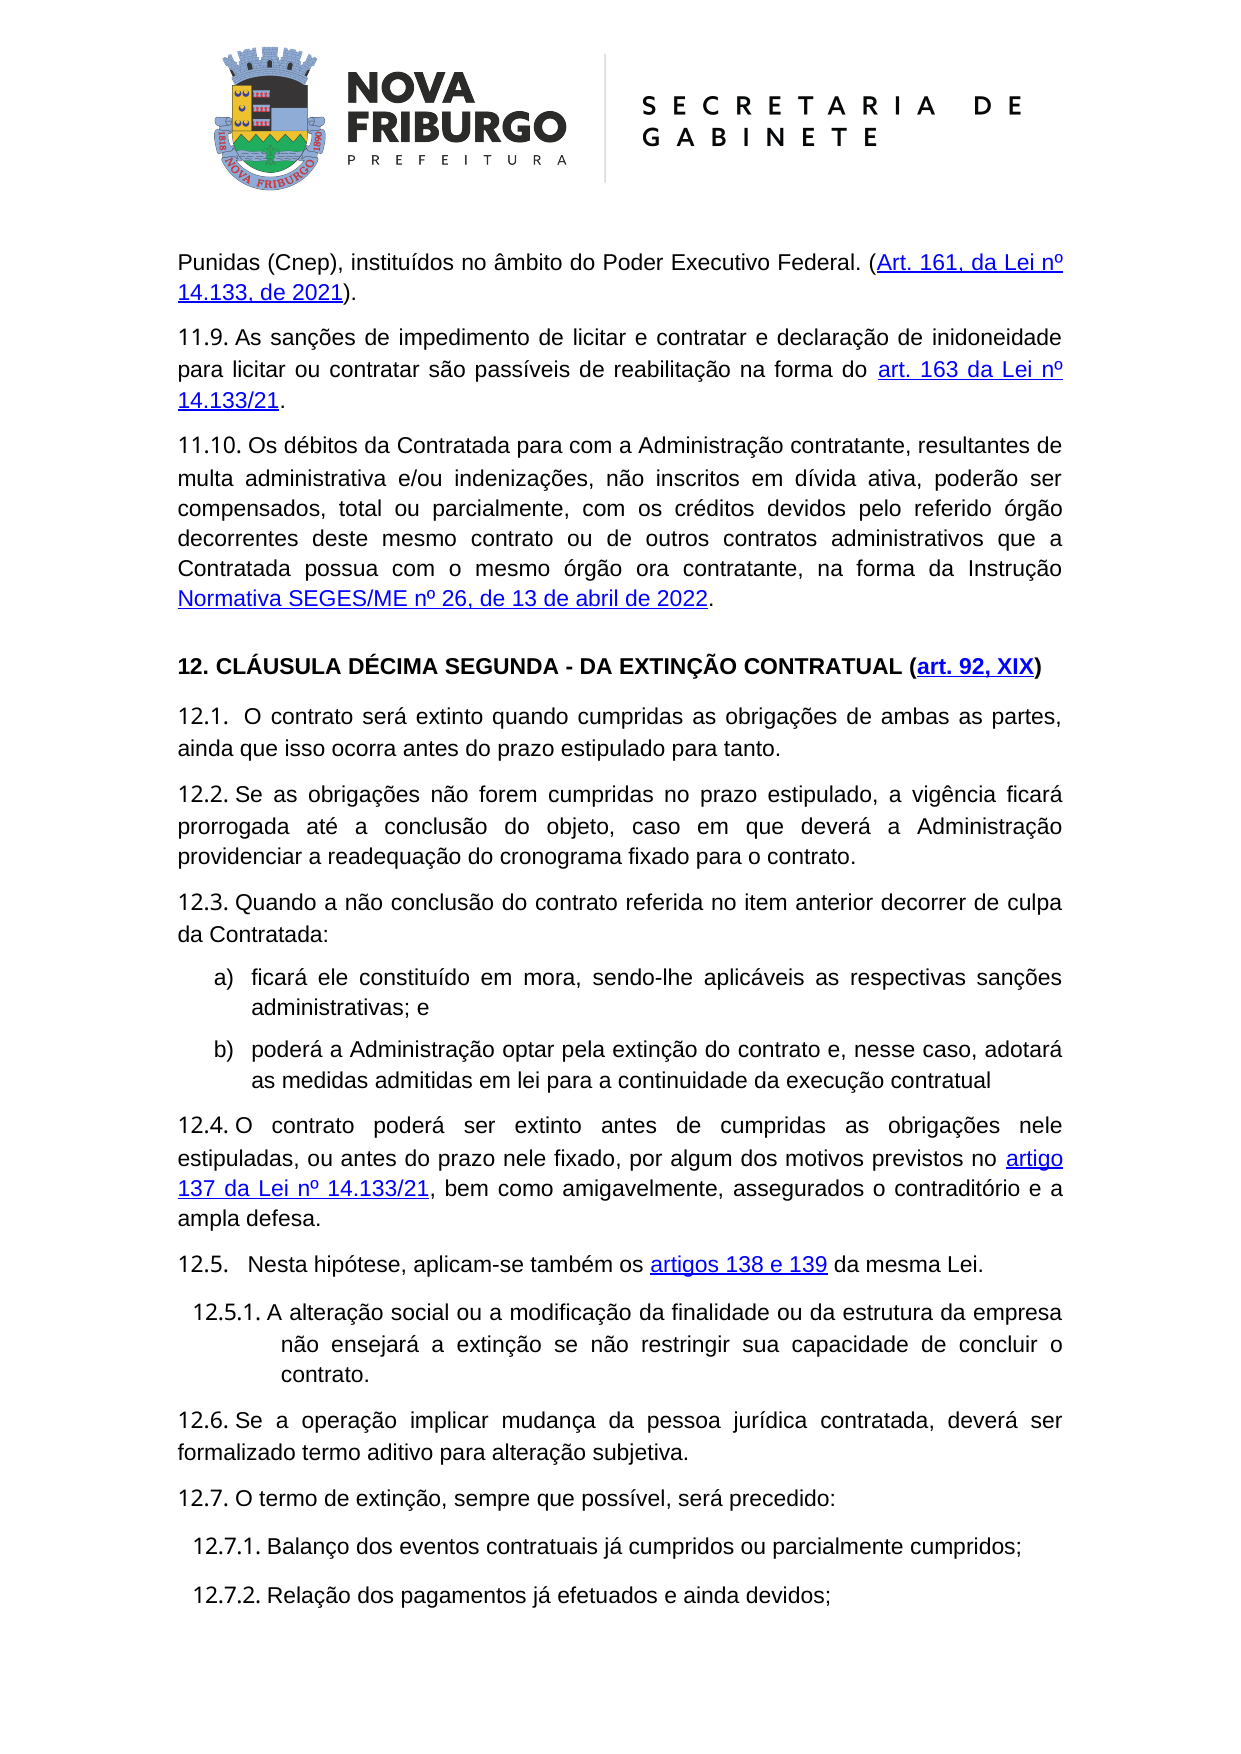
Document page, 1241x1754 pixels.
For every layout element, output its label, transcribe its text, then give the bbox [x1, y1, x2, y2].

list poderá a Administração optar pela extinção do contrato e, nesse caso, adotará as medidas admitidas em lei para a continuidade da execução contratual [213, 1036, 1063, 1093]
list Quando a não conclusão do contrato referida no item anterior decorrer de culpa da Contratada: [177, 886, 1063, 947]
picture [177, 0, 1062, 230]
list Nesta hipótese, aplicam-se também os artigos 138 e 139 da mesma Lei. [177, 1248, 1063, 1279]
list Os débitos da Contratada para com a Administração contratante, resultantes de multa administrativa e/ou indenizações, não inscritos em dívida ativa, poderão ser compensados, total ou parcialmente, com os créditos devidos pelo referido órgão decorrentes deste mesmo contrato ou de outros contratos administrativos que a Contratada possua com o mesmo órgão ora contratante, na forma da Instrução Normativa SEGES/ME nº 26, de 13 de abril de 2022. [177, 429, 1063, 612]
list O contrato poderá ser extinto antes de cumpridas as obrigações nele estipuladas, ou antes do prazo nele fixado, por algum dos motivos previstos no artigo 137 da Lei nº 14.133/21, bem como amigavelmente, assegurados o contraditório e a ampla defesa. [177, 1109, 1063, 1231]
list CLÁUSULA DÉCIMA SEGUNDA - DA EXTINÇÃO CONTRATUAL (art. 92, XIX) [177, 653, 1063, 679]
list Relação dos pagamentos já efetuados e ainda devidos; [192, 1579, 1063, 1610]
list O contrato será extinto quando cumpridas as obrigações de ambas as partes, ainda que isso ocorra antes do prazo estipulado para tanto. [177, 700, 1063, 761]
list O termo de extinção, sempre que possível, será precedido: [177, 1482, 1063, 1513]
list A alteração social ou a modificação da finalidade ou da estrutura da empresa não ensejará a extinção se não restringir sua capacidade de concluir o contrato. [192, 1296, 1063, 1388]
list Se as obrigações não forem cumpridas no prazo estipulado, a vigência ficará prorrogada até a conclusão do objeto, caso em que deverá a Administração providenciar a readequação do cronograma fixado para o contrato. [177, 778, 1063, 869]
list As sanções de impedimento de licitar e contratar e declaração de inidoneidade para licitar ou contratar são passíveis de reabilitação na forma do art. 163 da Lei nº 14.133/21. [177, 321, 1063, 413]
list ficará ele constituído em mora, sendo-lhe aplicáveis as respectivas sanções administrativas; e [213, 963, 1063, 1020]
list Balanço dos eventos contratuais já cumpridos ou parcialmente cumpridos; [192, 1530, 1063, 1562]
list Se a operação implicar mudança da pessoa jurídica contratada, deverá ser formalizado termo aditivo para alteração subjetiva. [177, 1404, 1063, 1466]
